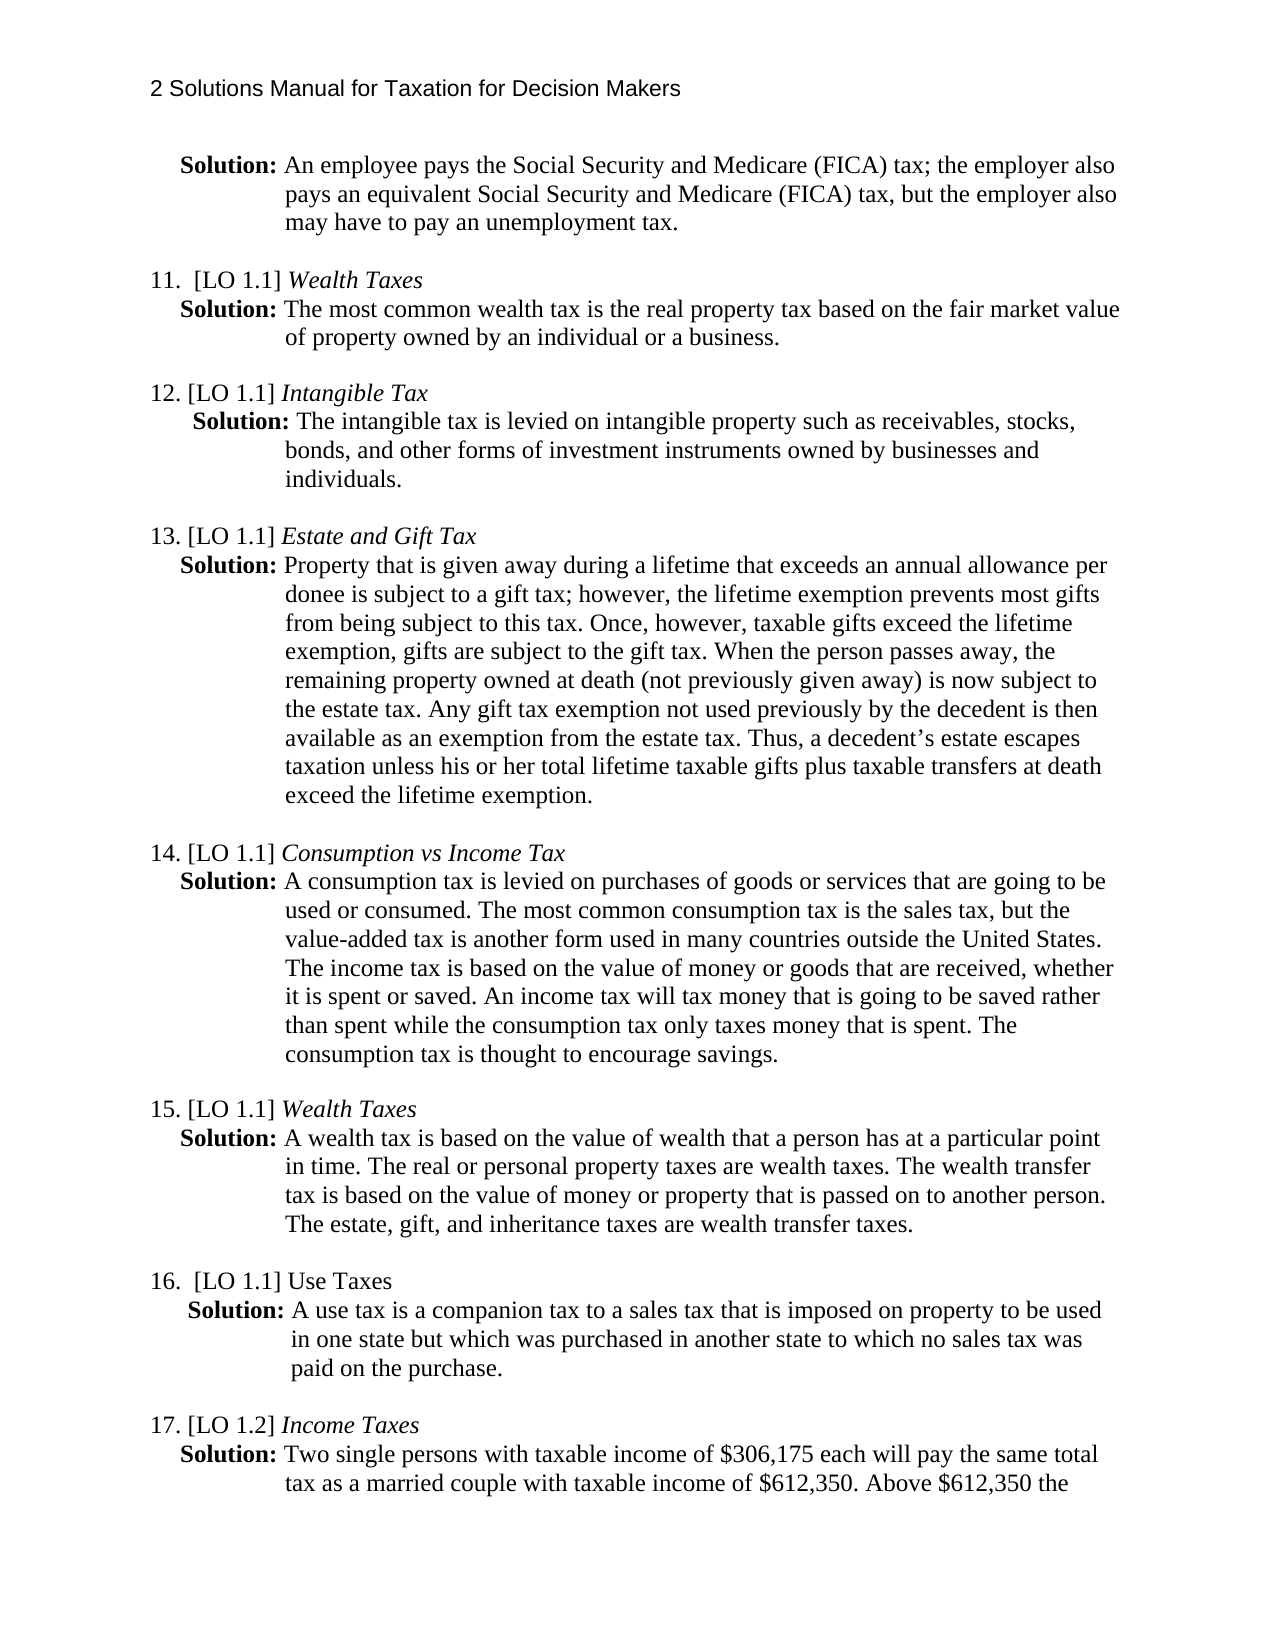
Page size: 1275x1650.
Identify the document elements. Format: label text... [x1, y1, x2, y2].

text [180, 1439, 1125, 1496]
text 17. [LO 1.2] Income Taxes [150, 1410, 1125, 1439]
text 11. [LO 1.1] Wealth Taxes [150, 265, 1125, 294]
text Solution: Property that is given away during a lifetime that exceeds an annual allowance per donee is subject to a gift tax; however, the lifetime exemption prevents most gifts from being subject to this tax. Once, however, taxable gifts exceed the lifetime exemption, gifts are subject to the gift tax. When the person passes away, the remaining property owned at death (not previously given away) is now subject to the estate tax. Any gift tax exemption not used previously by the decedent is then available as an exemption from the estate tax. Thus, a decedent’s estate escapes taxation unless his or her total lifetime taxable gifts plus taxable transfers at death exceed the lifetime exemption. [180, 550, 1125, 809]
text Solution: The intangible tax is levied on intangible property such as receivables, stocks, bonds, and other forms of investment instruments owned by businesses and individuals. [180, 406, 1125, 493]
text 12. [LO 1.1] Intangible Tax [150, 378, 1125, 406]
text 13. [LO 1.1] Estate and Gift Tax [150, 521, 1125, 550]
text Solution: A consumption tax is levied on purchases of goods or services that are going to be used or consumed. The most common consumption tax is the sales tax, but the value-added tax is another form used in many countries outside the United States. The income tax is based on the value of money or goods that are received, whether it is spent or saved. An income tax will tax money that is going to be saved rather than spent while the consumption tax only taxes money that is spent. The consumption tax is thought to encourage savings. [180, 866, 1125, 1068]
text Solution: A wealth tax is based on the value of wealth that a person has at a particular point in time. The real or personal property taxes are wealth taxes. The wealth transfer tax is based on the value of money or property that is passed on to another person. The estate, gift, and inheritance taxes are wealth transfer taxes. [180, 1123, 1125, 1238]
text 14. [LO 1.1] Consumption vs Income Tax [150, 838, 1125, 866]
text Solution: A use tax is a companion tax to a sales tax that is imposed on property to be used in one state but which was purchased in another state to which no sales tax was paid on the purchase. [187, 1295, 1125, 1381]
text 15. [LO 1.1] Wealth Taxes [150, 1094, 1125, 1123]
text Solution: The most common wealth tax is the real property tax based on the fair market value of property owned by an individual or a business. [180, 294, 1125, 351]
text Solution: An employee pays the Social Security and Medicare (FICA) tax; the employer also pays an equivalent Social Security and Medicare (FICA) tax, but the employer also may have to pay an unemployment tax. [180, 150, 1125, 236]
text 16. [LO 1.1] Use Taxes [150, 1266, 1125, 1295]
